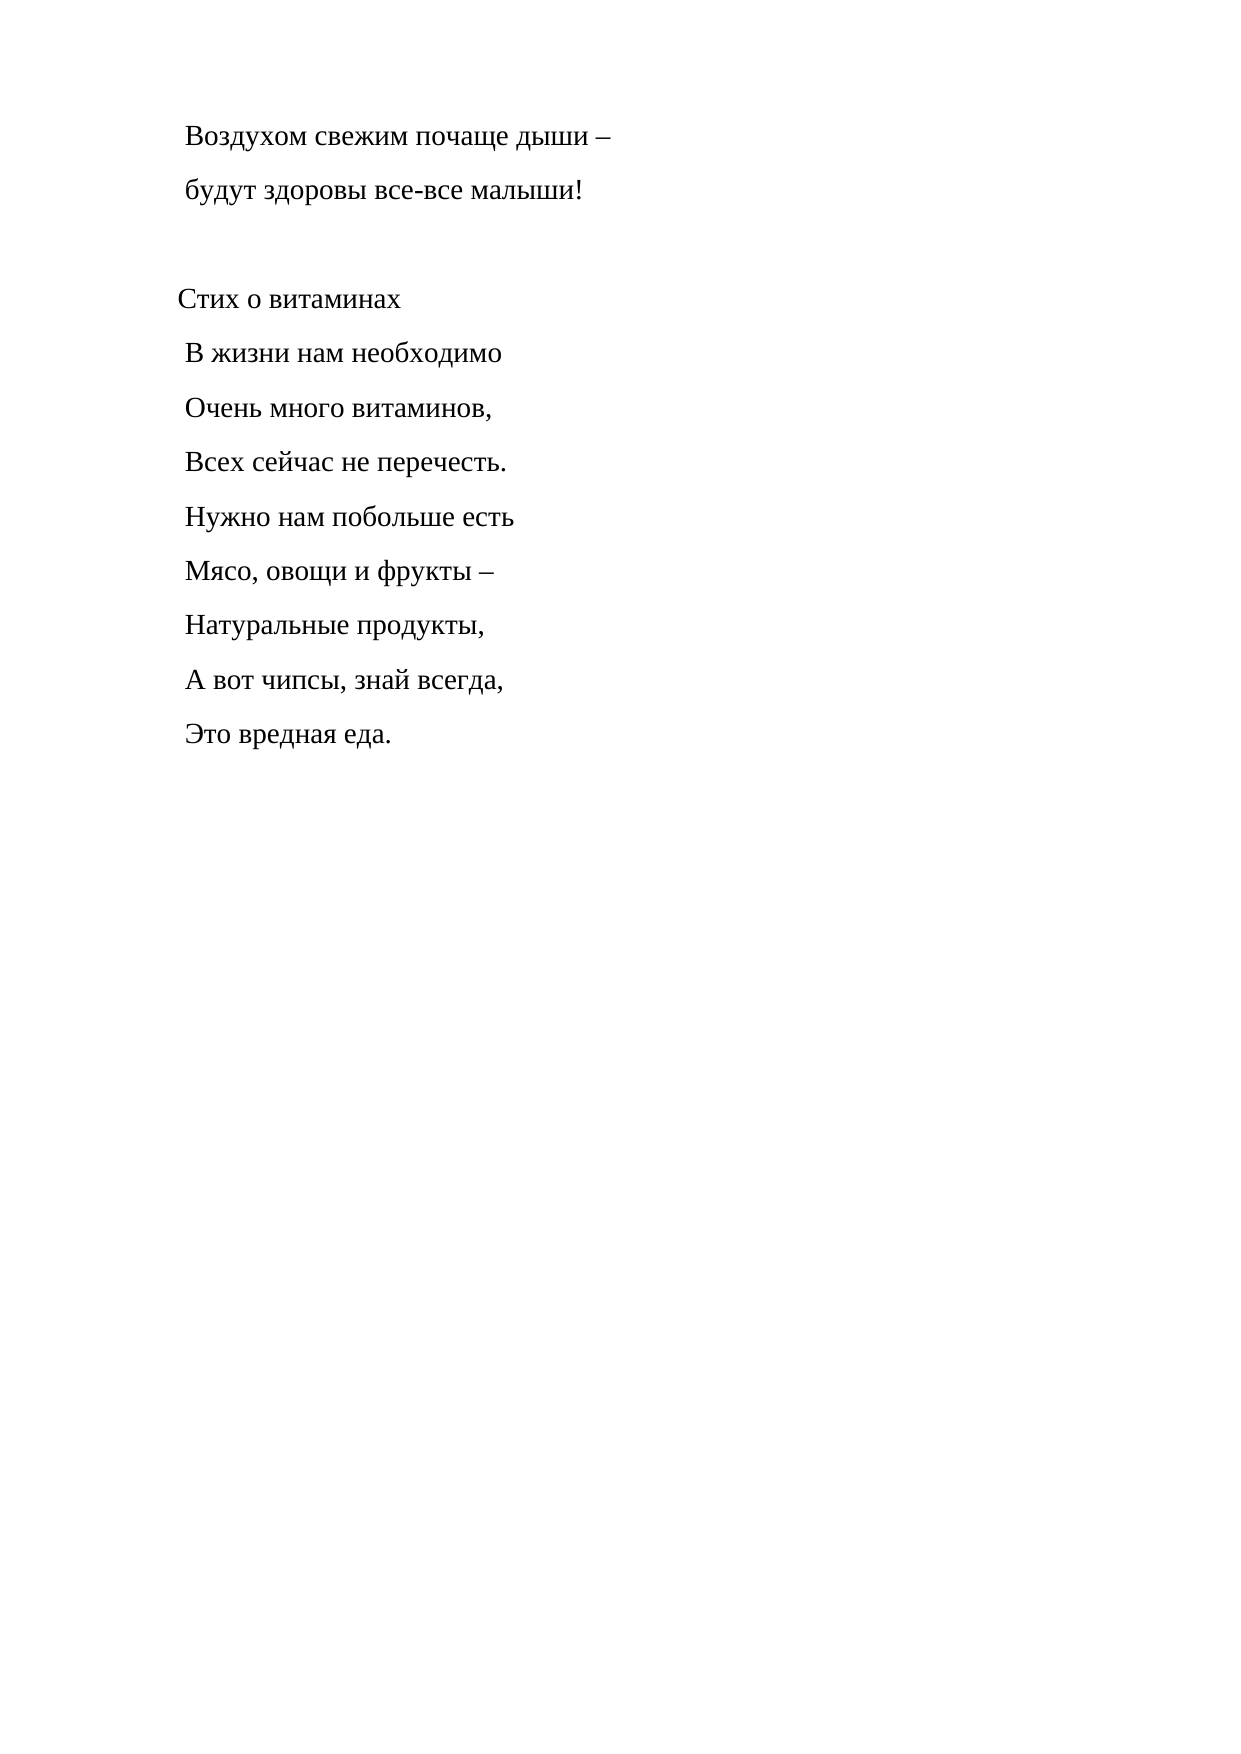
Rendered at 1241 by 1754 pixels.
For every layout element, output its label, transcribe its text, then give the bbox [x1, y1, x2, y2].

text Мясо, овощи и фрукты – [177, 553, 1152, 587]
text Стих о витаминах [177, 281, 1152, 315]
text Натуральные продукты, [177, 607, 1152, 641]
text Воздухом свежим почаще дыши – [177, 118, 1152, 152]
text Нужно нам побольше есть [177, 499, 1152, 532]
text В жизни нам необходимо [177, 336, 1152, 369]
text А вот чипсы, знай всегда, [177, 662, 1152, 695]
text Очень много витаминов, [177, 390, 1152, 423]
text будут здоровы все-все малыши! [177, 172, 1152, 206]
text Это вредная еда. [177, 716, 1152, 750]
text Всех сейчас не перечесть. [177, 444, 1152, 478]
